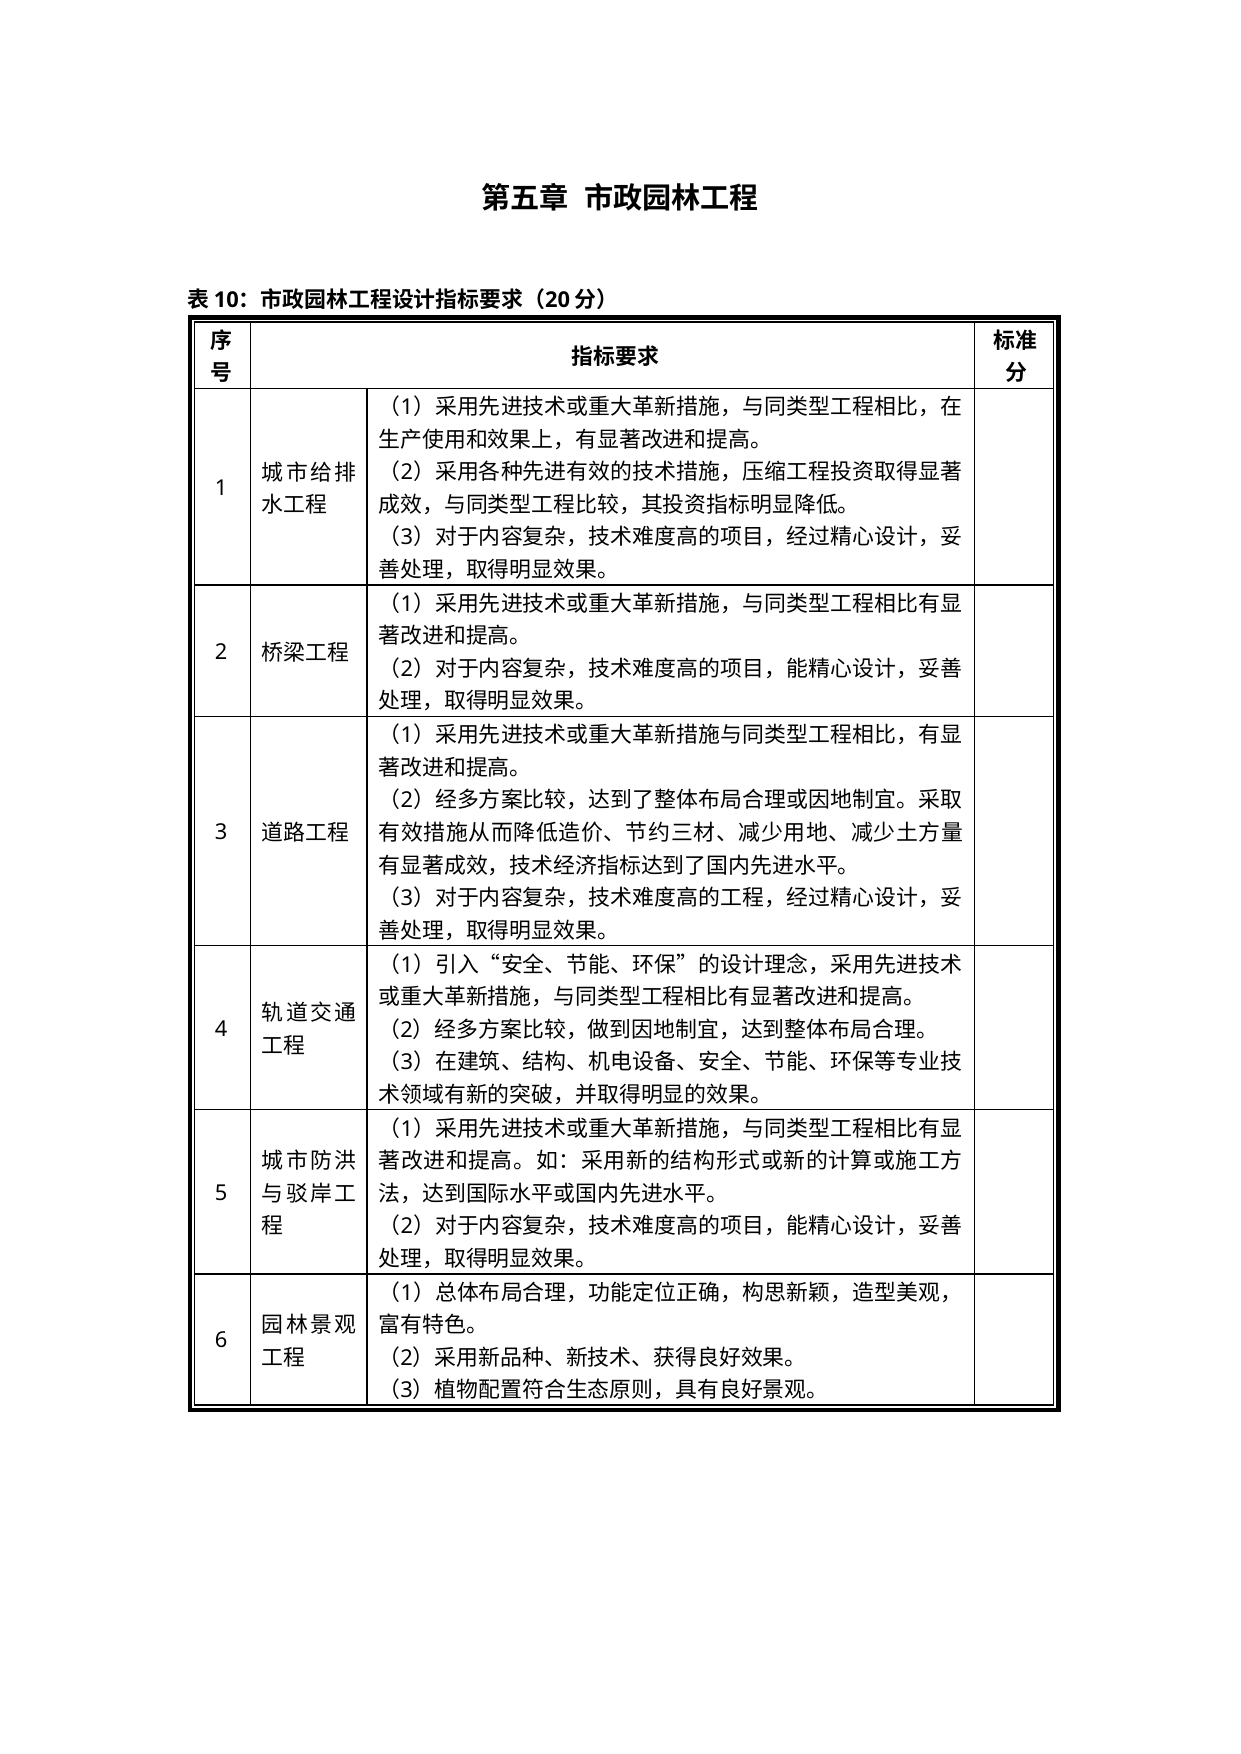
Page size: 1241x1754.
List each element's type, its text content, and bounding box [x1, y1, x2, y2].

table_cell 园林景观工程 [251, 1275, 366, 1404]
table_cell [975, 389, 1053, 584]
table_header 标准分 [975, 323, 1053, 387]
table_cell 5 [195, 1110, 250, 1273]
table_cell 6 [195, 1275, 250, 1404]
table_cell [975, 586, 1053, 716]
table_cell （1）总体布局合理，功能定位正确，构思新颖，造型美观，富有特色。 （2）采用新品种、新技术、获得良好效果。 （3）植物配置符合生态原则，具有良好景观。 [368, 1275, 974, 1404]
table_cell （1）引入“安全、节能、环保”的设计理念，采用先进技术或重大革新措施，与同类型工程相比有显著改进和提高。 （2）经多方案比较，做到因地制宜，达到整体布局合理。 （3）在建筑、结构、机电设备、安全、节能、环保等专业技术领域有新的突破，并取得明显的效果。 [368, 946, 974, 1109]
table_cell （1）采用先进技术或重大革新措施，与同类型工程相比，在生产使用和效果上，有显著改进和提高。 （2）采用各种先进有效的技术措施，压缩工程投资取得显著成效，与同类型工程比较，其投资指标明显降低。 （3）对于内容复杂，技术难度高的项目，经过精心设计，妥善处理，取得明显效果。 [368, 389, 974, 584]
table_cell （1）采用先进技术或重大革新措施，与同类型工程相比有显著改进和提高。如：采用新的结构形式或新的计算或施工方法，达到国际水平或国内先进水平。 （2）对于内容复杂，技术难度高的项目，能精心设计，妥善处理，取得明显效果。 [368, 1110, 974, 1273]
table_header 序号 [195, 323, 250, 387]
table_cell 轨道交通工程 [251, 946, 366, 1109]
table_cell [975, 717, 1053, 945]
table_cell （1）采用先进技术或重大革新措施，与同类型工程相比有显著改进和提高。 （2）对于内容复杂，技术难度高的项目，能精心设计，妥善处理，取得明显效果。 [368, 586, 974, 716]
table_cell [975, 1110, 1053, 1273]
table_cell 桥梁工程 [251, 586, 366, 716]
table_cell [975, 946, 1053, 1109]
table_cell [975, 1275, 1053, 1404]
table_cell 2 [195, 586, 250, 716]
table_header 指标要求 [251, 323, 974, 387]
text 第五章 市政园林工程 [187, 165, 1053, 230]
table_cell 1 [195, 389, 250, 584]
table_cell 城市防洪与驳岸工程 [251, 1110, 366, 1273]
text 表10：市政园林工程设计指标要求（20分） [187, 282, 1053, 315]
table_cell 城市给排水工程 [251, 389, 366, 584]
table_cell 3 [195, 717, 250, 945]
table_cell 4 [195, 946, 250, 1109]
table_cell 道路工程 [251, 717, 366, 945]
table_cell （1）采用先进技术或重大革新措施与同类型工程相比，有显著改进和提高。 （2）经多方案比较，达到了整体布局合理或因地制宜。采取有效措施从而降低造价、节约三材、减少用地、减少土方量有显著成效，技术经济指标达到了国内先进水平。 （3）对于内容复杂，技术难度高的工程，经过精心设计，妥善处理，取得明显效果。 [368, 717, 974, 945]
